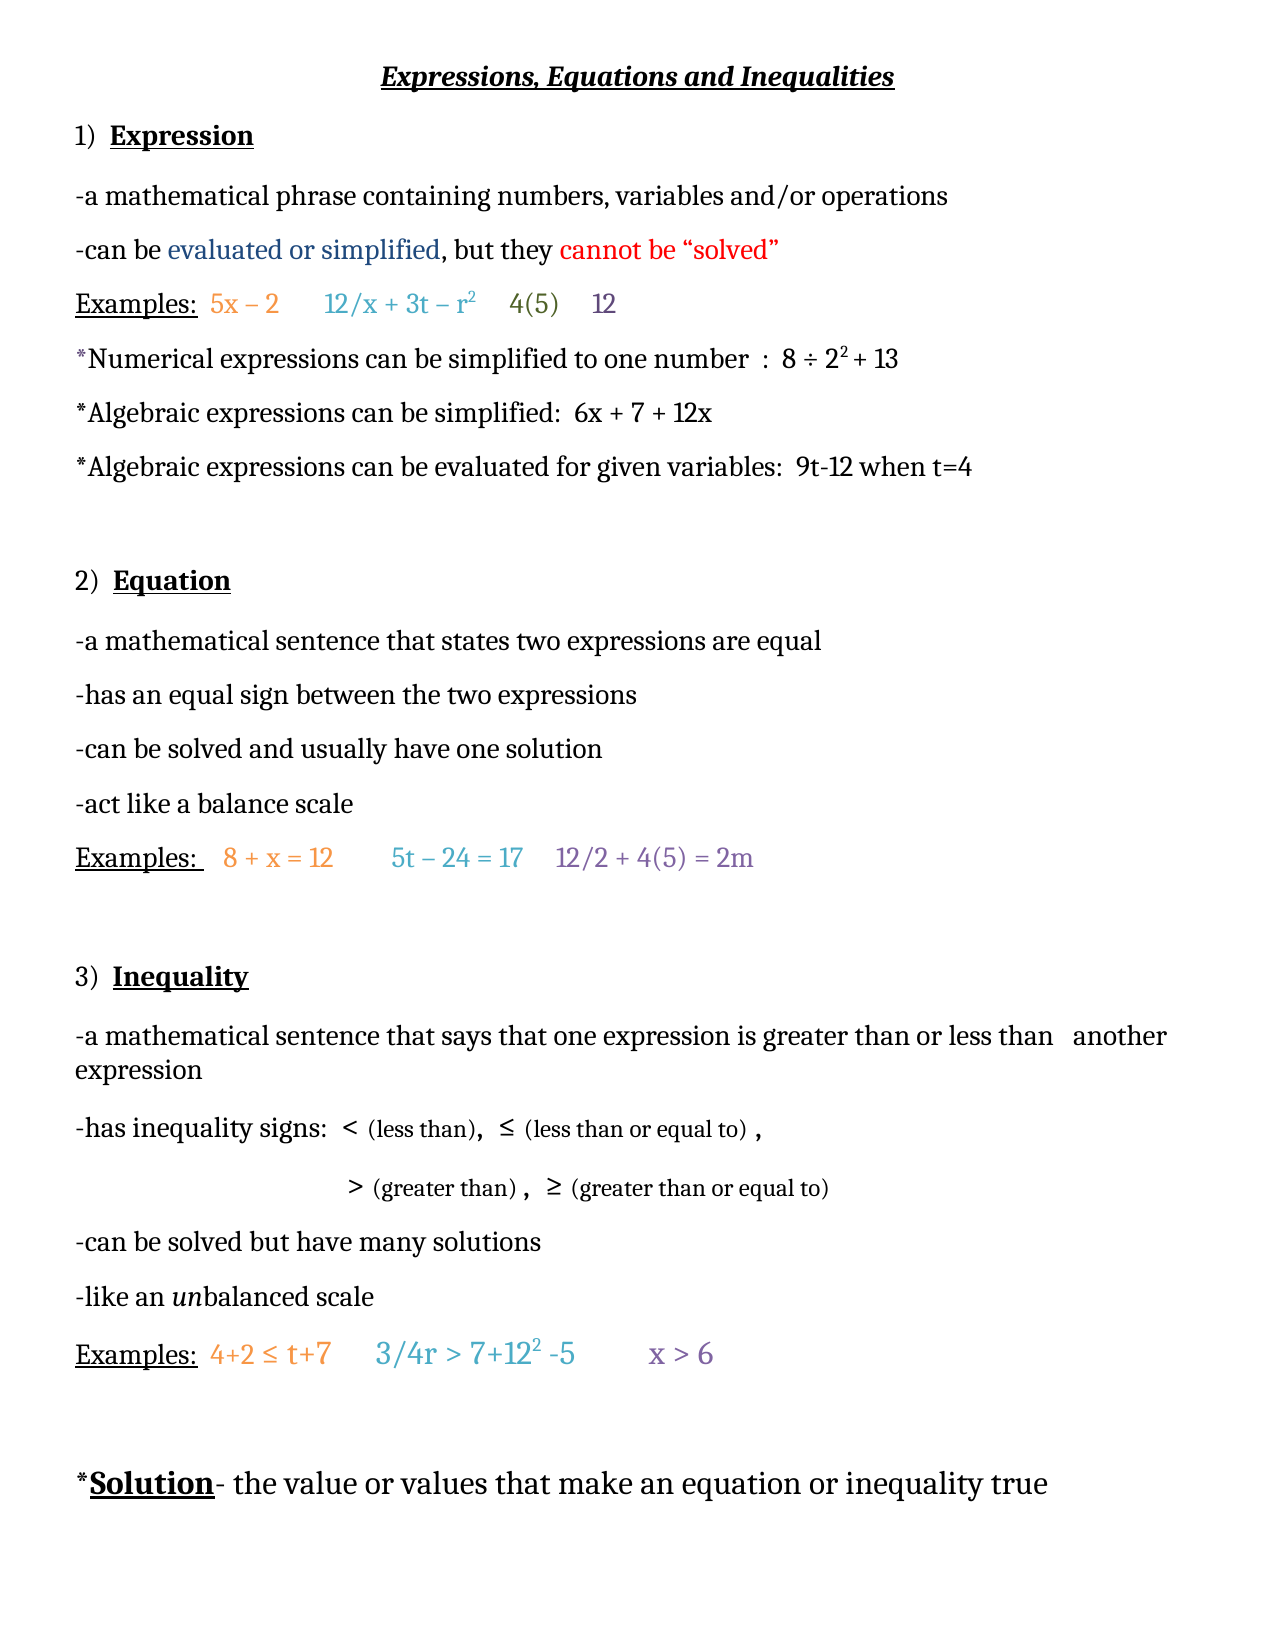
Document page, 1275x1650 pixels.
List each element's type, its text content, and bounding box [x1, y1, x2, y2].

text *Solution- the value or values that make an equation or inequality true [75, 1464, 1200, 1502]
text -a mathematical phrase containing numbers, variables and/or operations [75, 179, 1200, 212]
text -can be evaluated or simplified, but they cannot be “solved” [75, 233, 1200, 267]
text -can be solved and usually have one solution [75, 732, 1200, 766]
text 1) Expression [75, 119, 1200, 153]
text > (greater than) , ≥ (greater than or equal to) [75, 1166, 1200, 1205]
text -like an unbalanced scale [75, 1280, 1200, 1313]
text -has inequality signs: < (less than), ≤ (less than or equal to) , [75, 1107, 1200, 1146]
text -has an equal sign between the two expressions [75, 678, 1200, 712]
text *Algebraic expressions can be simplified: 6x + 7 + 12x [75, 396, 1200, 430]
text -a mathematical sentence that states two expressions are equal [75, 624, 1200, 657]
text -act like a balance scale [75, 787, 1200, 820]
text Expressions, Equations and Inequalities [75, 60, 1200, 93]
text -can be solved but have many solutions [75, 1226, 1200, 1259]
text -a mathematical sentence that says that one expression is greater than or less than another expression [75, 1019, 1200, 1086]
text Examples: 5x – 2 12/x + 3t – r2 4(5) 12 [75, 287, 1200, 321]
text Examples: 8 + x = 12 5t – 24 = 17 12/2 + 4(5) = 2m [75, 841, 1200, 875]
text 2) Equation [75, 564, 1200, 598]
text Examples: 4+2 ≤ t+7 3/4r > 7+122 -5 x > 6 [75, 1334, 1200, 1373]
text *Numerical expressions can be simplified to one number : 8 ÷ 22 + 13 [75, 342, 1200, 375]
text *Algebraic expressions can be evaluated for given variables: 9t-12 when t=4 [75, 451, 1200, 484]
text 3) Inequality [75, 960, 1200, 993]
